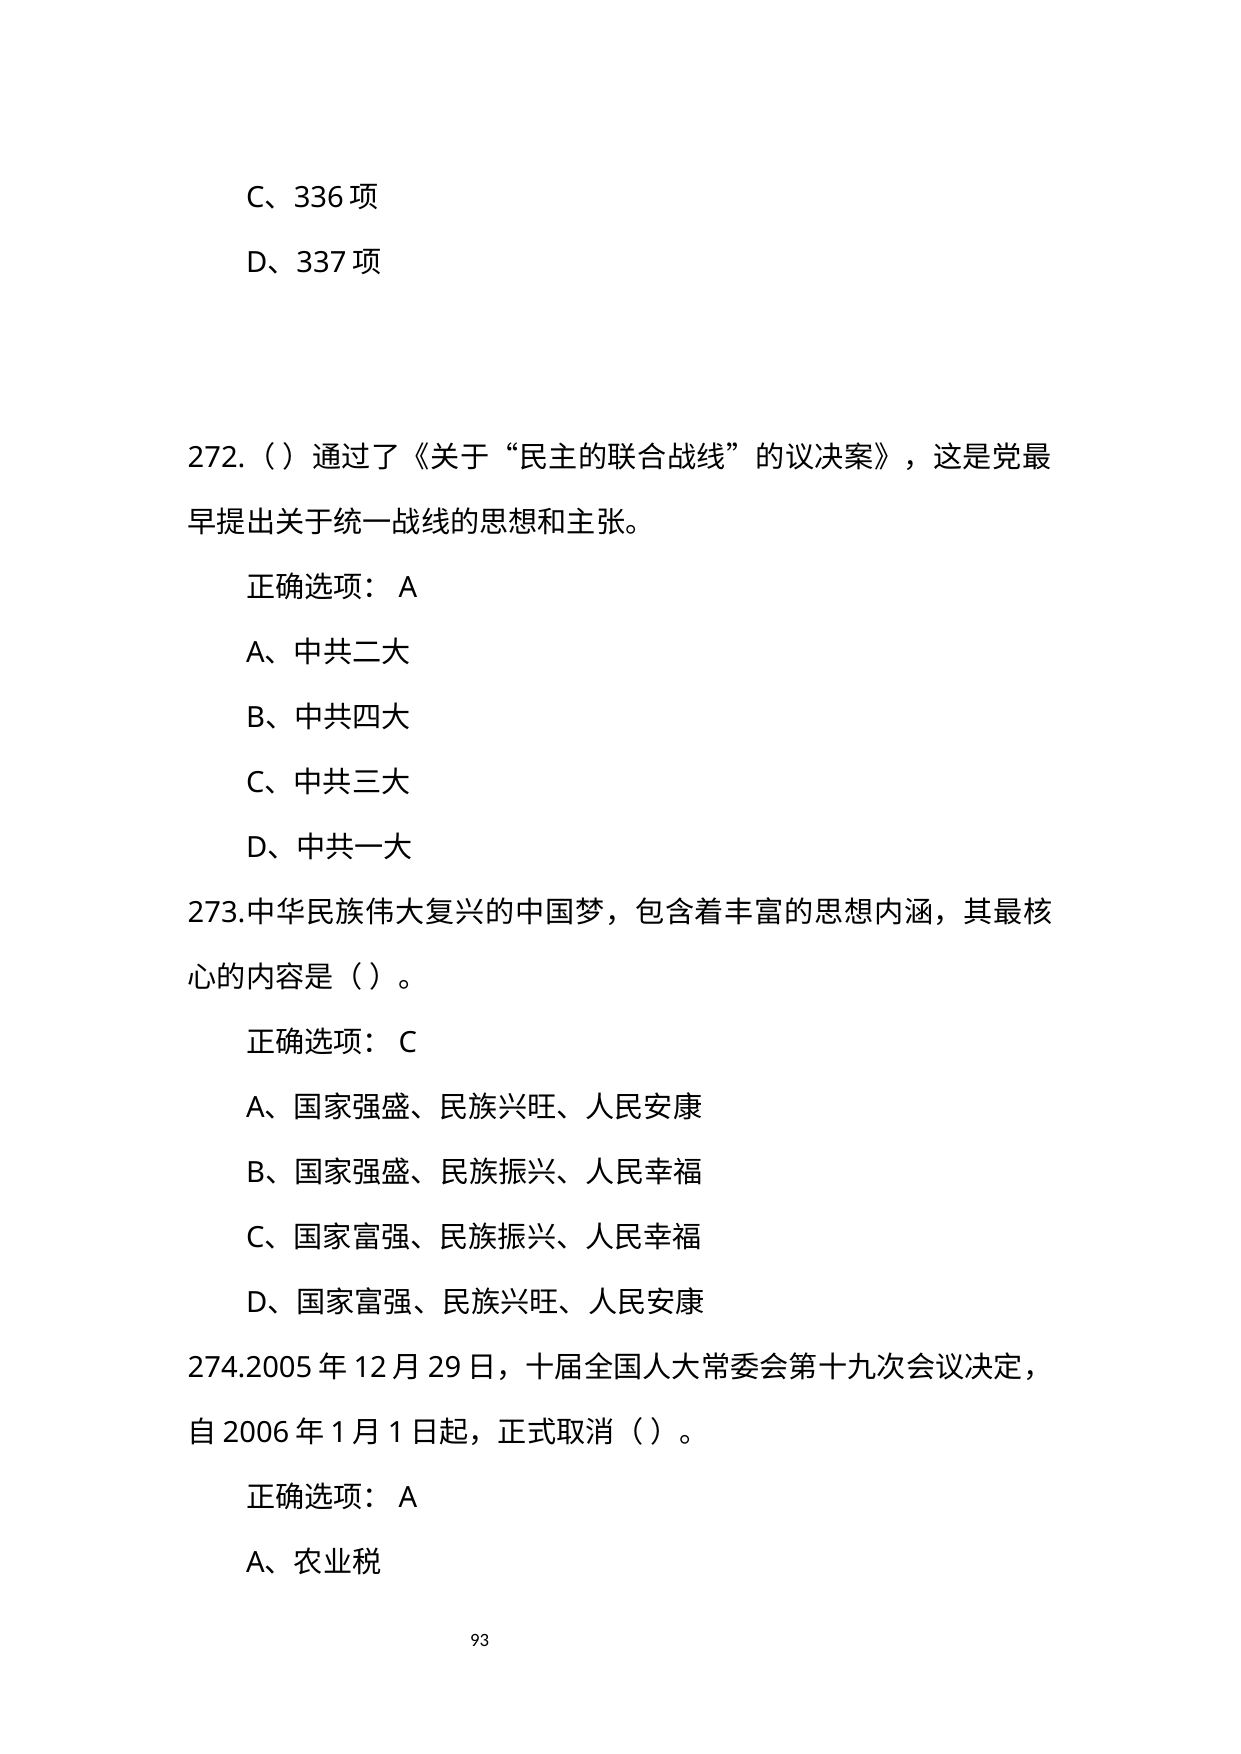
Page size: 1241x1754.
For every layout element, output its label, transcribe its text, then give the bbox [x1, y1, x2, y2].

list B、中共四大 [187, 682, 1053, 747]
list 273.中华民族伟大复兴的中国梦，包含着丰富的思想内涵，其最核心的内容是（ ）。 [187, 877, 1053, 1007]
list C、国家富强、民族振兴、人民幸福 [187, 1202, 1053, 1267]
list A、中共二大 [187, 617, 1053, 682]
list 正确选项： A [187, 552, 1053, 617]
list 272.（ ）通过了《关于“民主的联合战线”的议决案》，这是党最早提出关于统一战线的思想和主张。 [187, 422, 1053, 552]
list D、国家富强、民族兴旺、人民安康 [187, 1267, 1053, 1332]
list D、337项 [187, 227, 1053, 292]
list 正确选项： C [187, 1007, 1053, 1072]
list 正确选项： A [187, 1462, 1053, 1527]
list 274.2005年12月29日，十届全国人大常委会第十九次会议决定，自2006年1月1日起，正式取消（ ）。 [187, 1332, 1053, 1462]
list A、国家强盛、民族兴旺、人民安康 [187, 1072, 1053, 1137]
list B、国家强盛、民族振兴、人民幸福 [187, 1137, 1053, 1202]
list C、中共三大 [187, 747, 1053, 812]
list D、中共一大 [187, 812, 1053, 877]
list A、农业税 [187, 1527, 1053, 1592]
list C、336项 [187, 162, 1053, 227]
